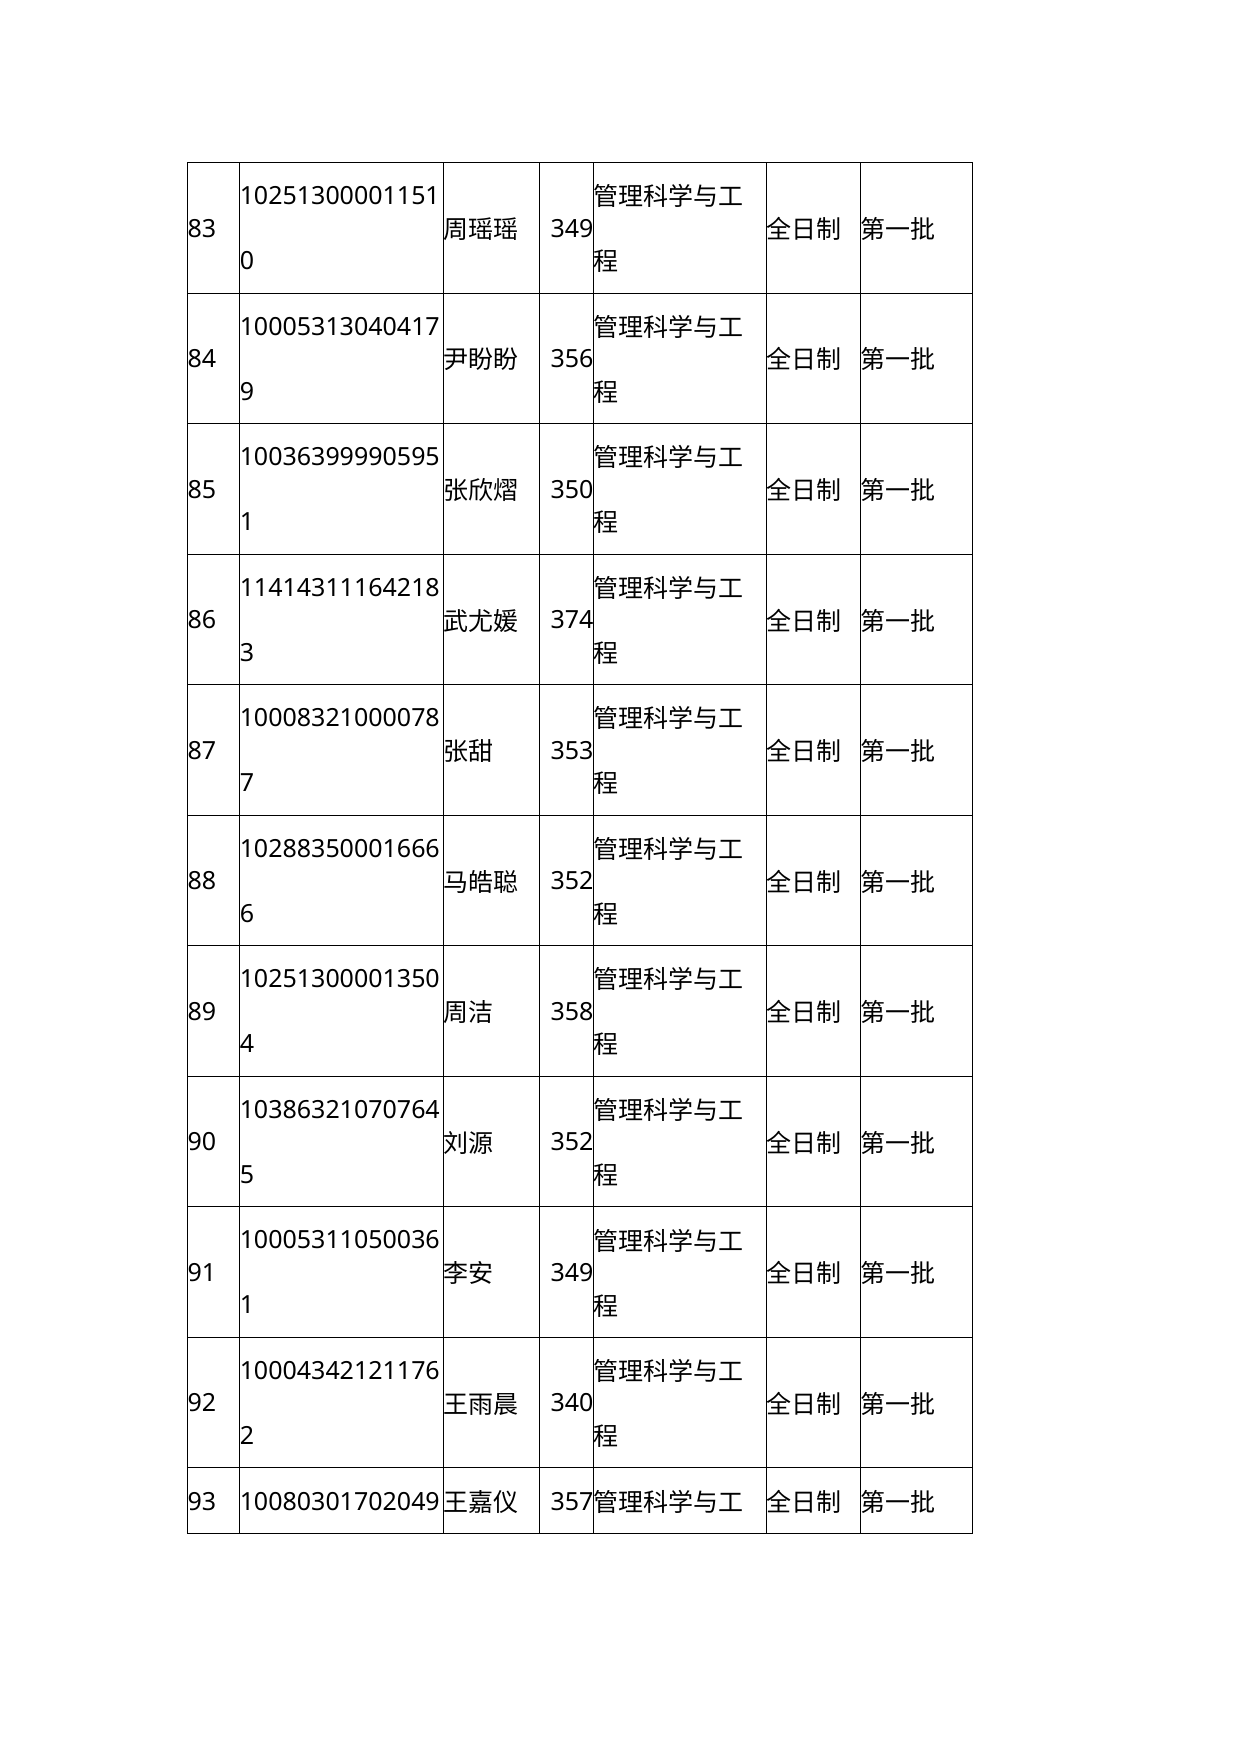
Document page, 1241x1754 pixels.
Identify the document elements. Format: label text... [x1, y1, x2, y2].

table_cell 管理科学与工程 [594, 685, 766, 814]
table_cell 第一批 [861, 816, 972, 945]
table_cell 100803017020492 [240, 1468, 443, 1533]
table_cell 武尤媛 [444, 555, 539, 684]
table_cell 100053130404179 [240, 294, 443, 423]
table_cell 93 [188, 1468, 239, 1533]
table_cell 第一批 [861, 163, 972, 292]
table_cell 全日制 [767, 816, 860, 945]
table_cell 全日制 [767, 294, 860, 423]
table_cell 350 [540, 424, 593, 553]
table_cell 第一批 [861, 1468, 972, 1533]
table_cell 356 [540, 294, 593, 423]
table_cell 100043421211762 [240, 1338, 443, 1467]
table_cell 102513000013504 [240, 946, 443, 1076]
table_cell 全日制 [767, 946, 860, 1076]
table_cell 第一批 [861, 685, 972, 814]
table_cell 管理科学与工程 [594, 946, 766, 1076]
table_cell 管理科学与工程 [594, 1468, 766, 1533]
table_cell 102883500016666 [240, 816, 443, 945]
table_cell 349 [540, 163, 593, 292]
table_cell 管理科学与工程 [594, 1338, 766, 1467]
table_cell 管理科学与工程 [594, 816, 766, 945]
table_cell 86 [188, 555, 239, 684]
table_cell 第一批 [861, 424, 972, 553]
table_cell 第一批 [861, 1077, 972, 1206]
table_cell 357 [540, 1468, 593, 1533]
table_cell 92 [188, 1338, 239, 1467]
table_cell 第一批 [861, 1338, 972, 1467]
table_cell 全日制 [767, 424, 860, 553]
table_cell 全日制 [767, 163, 860, 292]
table_cell 352 [540, 816, 593, 945]
table_cell 全日制 [767, 1338, 860, 1467]
table_cell 87 [188, 685, 239, 814]
table_cell 全日制 [767, 685, 860, 814]
table_cell 353 [540, 685, 593, 814]
table_cell 91 [188, 1207, 239, 1337]
table_cell 张甜 [444, 685, 539, 814]
table_cell 100083210000787 [240, 685, 443, 814]
table_cell 刘源 [444, 1077, 539, 1206]
table_cell 89 [188, 946, 239, 1076]
table_cell 83 [188, 163, 239, 292]
table_cell 全日制 [767, 555, 860, 684]
table_cell 全日制 [767, 1077, 860, 1206]
table_cell 管理科学与工程 [594, 163, 766, 292]
table_cell 管理科学与工程 [594, 424, 766, 553]
table_cell 88 [188, 816, 239, 945]
table_cell 全日制 [767, 1468, 860, 1533]
table_cell 第一批 [861, 1207, 972, 1337]
table_cell 第一批 [861, 946, 972, 1076]
table_cell 管理科学与工程 [594, 294, 766, 423]
table_cell 周瑶瑶 [444, 163, 539, 292]
table_cell 84 [188, 294, 239, 423]
table_cell 349 [540, 1207, 593, 1337]
table_cell 马皓聪 [444, 816, 539, 945]
table_cell 90 [188, 1077, 239, 1206]
table_cell 352 [540, 1077, 593, 1206]
table_cell 王雨晨 [444, 1338, 539, 1467]
table_cell 李安 [444, 1207, 539, 1337]
table_cell 358 [540, 946, 593, 1076]
table_cell 100053110500361 [240, 1207, 443, 1337]
table_cell 102513000011510 [240, 163, 443, 292]
table_cell 103863210707645 [240, 1077, 443, 1206]
table_cell 第一批 [861, 294, 972, 423]
table_cell 114143111642183 [240, 555, 443, 684]
table_cell 全日制 [767, 1207, 860, 1337]
table_cell 第一批 [861, 555, 972, 684]
table_cell 管理科学与工程 [594, 1207, 766, 1337]
table_cell 100363999905951 [240, 424, 443, 553]
table_cell 张欣熠 [444, 424, 539, 553]
table_cell 尹盼盼 [444, 294, 539, 423]
table_cell 340 [540, 1338, 593, 1467]
table_cell 374 [540, 555, 593, 684]
table_cell 管理科学与工程 [594, 555, 766, 684]
table_cell 85 [188, 424, 239, 553]
table_cell 周洁 [444, 946, 539, 1076]
table_cell 管理科学与工程 [594, 1077, 766, 1206]
table_cell 王嘉仪 [444, 1468, 539, 1533]
